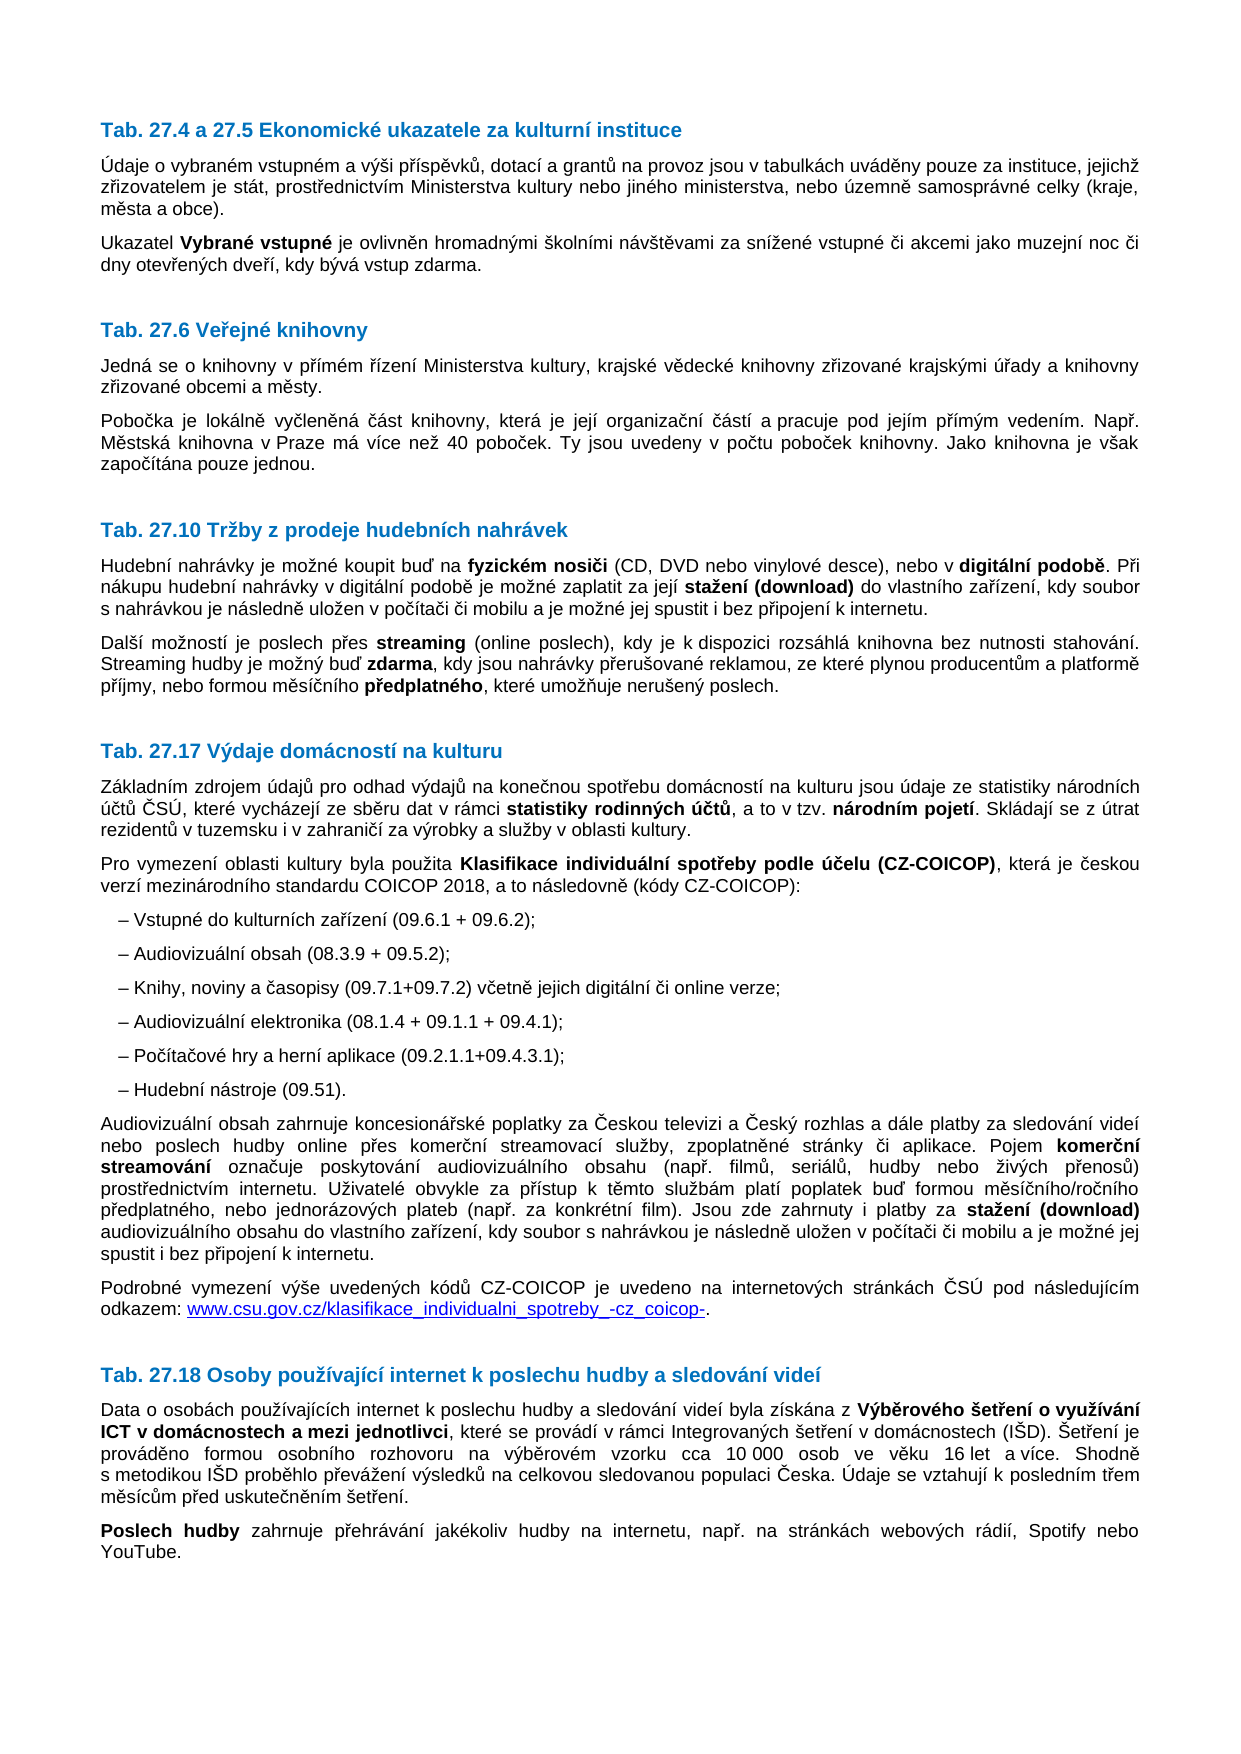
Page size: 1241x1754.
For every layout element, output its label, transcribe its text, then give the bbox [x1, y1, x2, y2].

text Jedná se o knihovny v přímém řízení Ministerstva kultury, krajské vědecké knihovny zřizované krajskými úřady a knihovny zřizované obcemi a městy. [100, 354, 1140, 398]
text Tab. 27.4 a 27.5 Ekonomické ukazatele za kulturní instituce [100, 118, 1140, 142]
text Poslech hudby zahrnuje přehrávání jakékoliv hudby na internetu, např. na stránkách webových rádií, Spotify nebo YouTube. [100, 1519, 1140, 1563]
text Základním zdrojem údajů pro odhad výdajů na konečnou spotřebu domácností na kulturu jsou údaje ze statistiky národních účtů ČSÚ, které vycházejí ze sběru dat v rámci statistiky rodinných účtů, a to v tzv. národním pojetí. Skládají se z útrat rezidentů v tuzemsku i v zahraničí za výrobky a služby v oblasti kultury. [100, 776, 1140, 841]
text – Audiovizuální obsah (08.3.9 + 09.5.2); [118, 943, 1140, 964]
text – Počítačové hry a herní aplikace (09.2.1.1+09.4.3.1); [118, 1045, 1140, 1066]
text Tab. 27.17 Výdaje domácností na kulturu [100, 739, 1140, 763]
text Pobočka je lokálně vyčleněná část knihovny, která je její organizační částí a pracuje pod jejím přímým vedením. Např. Městská knihovna v Praze má více než 40 poboček. Ty jsou uvedeny v počtu poboček knihovny. Jako knihovna je však započítána pouze jednou. [100, 410, 1140, 475]
text – Vstupné do kulturních zařízení (09.6.1 + 09.6.2); [118, 909, 1140, 930]
text Audiovizuální obsah zahrnuje koncesionářské poplatky za Českou televizi a Český rozhlas a dále platby za sledování videí nebo poslech hudby online přes komerční streamovací služby, zpoplatněné stránky či aplikace. Pojem komerční streamování označuje poskytování audiovizuálního obsahu (např. filmů, seriálů, hudby nebo živých přenosů) prostřednictvím internetu. Uživatelé obvykle za přístup k těmto službám platí poplatek buď formou měsíčního/ročního předplatného, nebo jednorázových plateb (např. za konkrétní film). Jsou zde zahrnuty i platby za stažení (download) audiovizuálního obsahu do vlastního zařízení, kdy soubor s nahrávkou je následně uložen v počítači či mobilu a je možné jej spustit i bez připojení k internetu. [100, 1113, 1140, 1264]
text – Knihy, noviny a časopisy (09.7.1+09.7.2) včetně jejich digitální či online verze; [118, 977, 1140, 998]
text Hudební nahrávky je možné koupit buď na fyzickém nosiči (CD, DVD nebo vinylové desce), nebo v digitální podobě. Při nákupu hudební nahrávky v digitální podobě je možné zaplatit za její stažení (download) do vlastního zařízení, kdy soubor s nahrávkou je následně uložen v počítači či mobilu a je možné jej spustit i bez připojení k internetu. [100, 554, 1140, 619]
text Podrobné vymezení výše uvedených kódů CZ-COICOP je uvedeno na internetových stránkách ČSÚ pod následujícím odkazem: www.csu.gov.cz/klasifikace_individualni_spotreby_-cz_coicop-. [100, 1276, 1140, 1319]
text – Hudební nástroje (09.51). [118, 1079, 1140, 1101]
text Údaje o vybraném vstupném a výši příspěvků, dotací a grantů na provoz jsou v tabulkách uváděny pouze za instituce, jejichž zřizovatelem je stát, prostřednictvím Ministerstva kultury nebo jiného ministerstva, nebo územně samosprávné celky (kraje, města a obce). [100, 154, 1140, 219]
text Ukazatel Vybrané vstupné je ovlivněn hromadnými školními návštěvami za snížené vstupné či akcemi jako muzejní noc či dny otevřených dveří, kdy bývá vstup zdarma. [100, 232, 1140, 275]
text Další možností je poslech přes streaming (online poslech), kdy je k dispozici rozsáhlá knihovna bez nutnosti stahování. Streaming hudby je možný buď zdarma, kdy jsou nahrávky přerušované reklamou, ze které plynou producentům a platformě příjmy, nebo formou měsíčního předplatného, které umožňuje nerušený poslech. [100, 632, 1140, 696]
text Tab. 27.6 Veřejné knihovny [100, 318, 1140, 342]
text – Audiovizuální elektronika (08.1.4 + 09.1.1 + 09.4.1); [118, 1011, 1140, 1032]
text Tab. 27.10 Tržby z prodeje hudebních nahrávek [100, 518, 1140, 542]
text Tab. 27.18 Osoby používající internet k poslechu hudby a sledování videí [100, 1363, 1140, 1387]
text Pro vymezení oblasti kultury byla použita Klasifikace individuální spotřeby podle účelu (CZ-COICOP), která je českou verzí mezinárodního standardu COICOP 2018, a to následovně (kódy CZ-COICOP): [100, 853, 1140, 896]
text Data o osobách používajících internet k poslechu hudby a sledování videí byla získána z Výběrového šetření o využívání ICT v domácnostech a mezi jednotlivci, které se provádí v rámci Integrovaných šetření v domácnostech (IŠD). Šetření je prováděno formou osobního rozhovoru na výběrovém vzorku cca 10 000 osob ve věku 16 let a více. Shodně s metodikou IŠD proběhlo převážení výsledků na celkovou sledovanou populaci Česka. Údaje se vztahují k posledním třem měsícům před uskutečněním šetření. [100, 1399, 1140, 1507]
